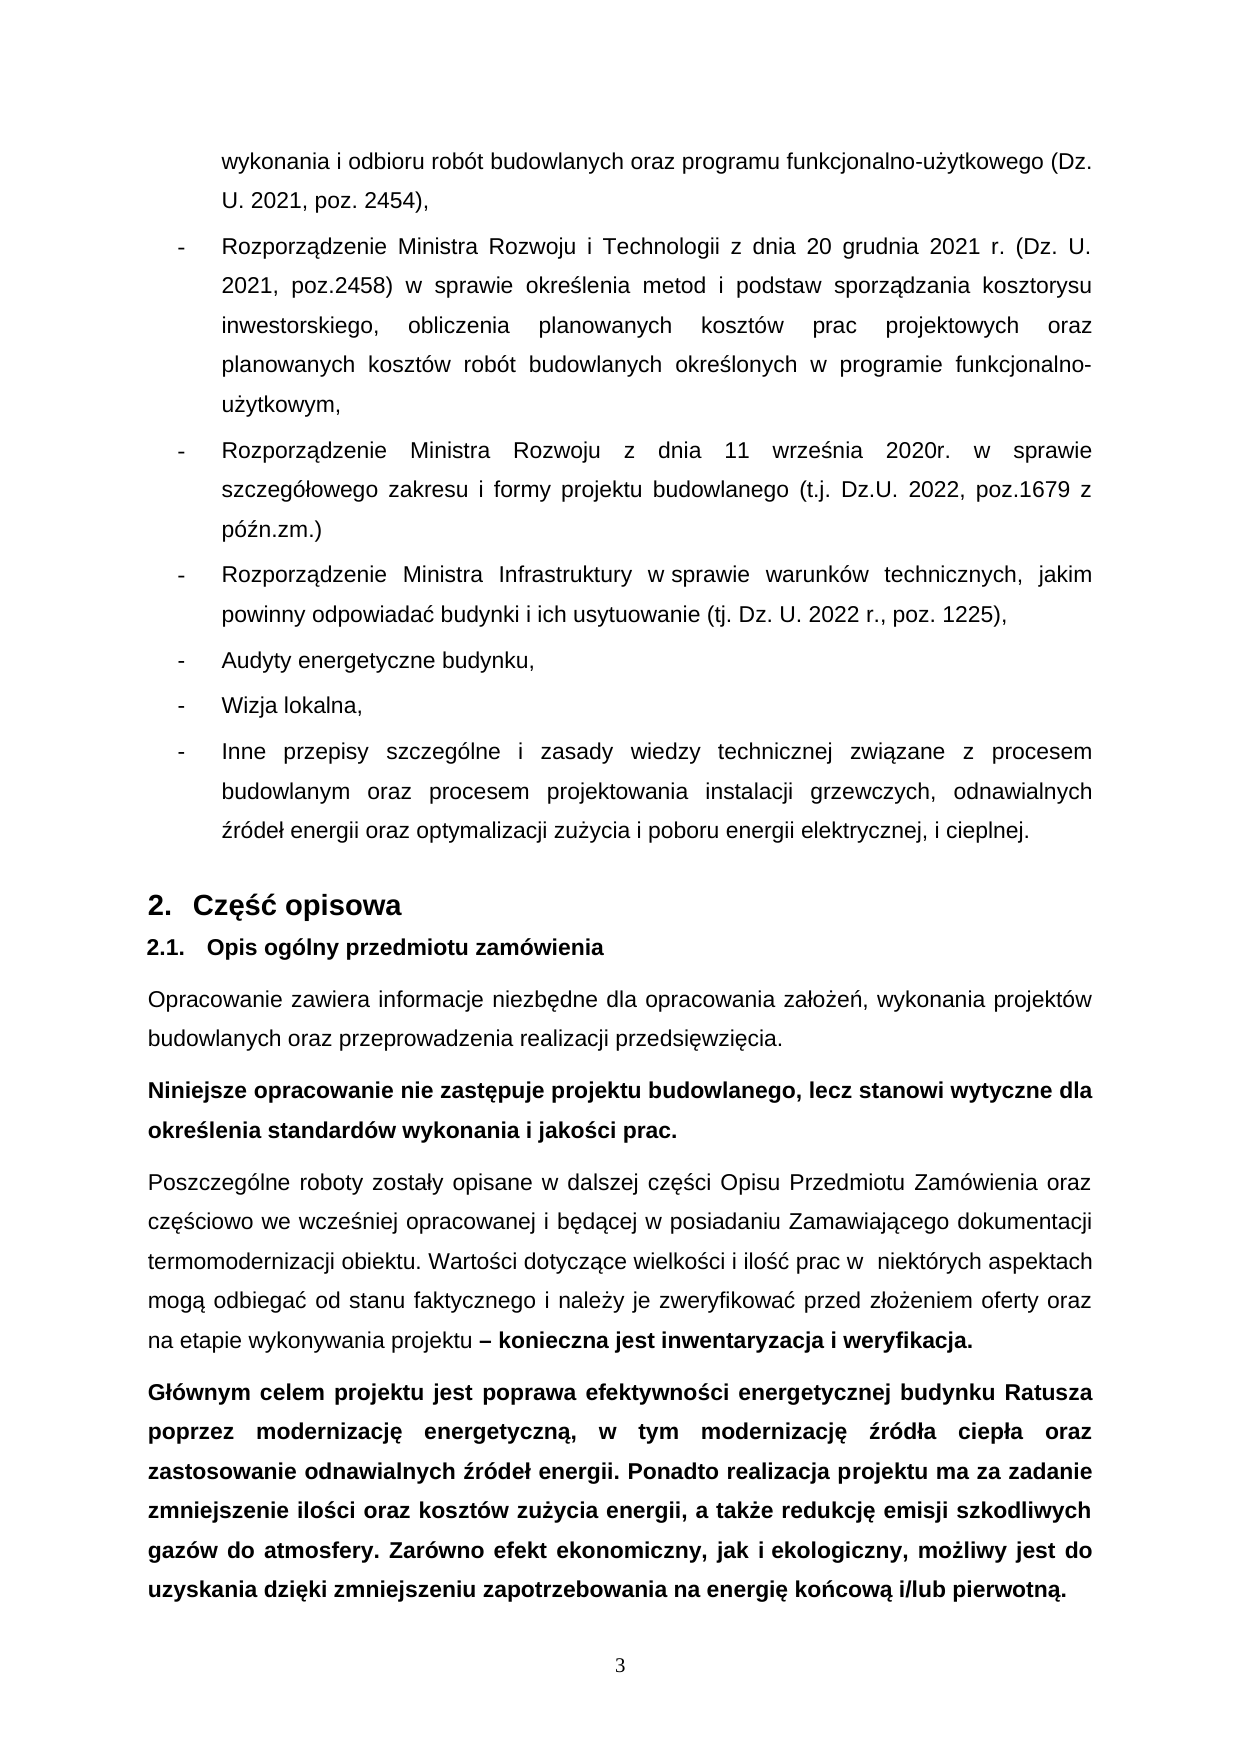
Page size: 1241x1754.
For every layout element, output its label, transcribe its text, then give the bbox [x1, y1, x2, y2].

list Rozporządzenie Ministra Infrastruktury w sprawie warunków technicznych, jakim powinny odpowiadać budynki i ich usytuowanie (tj. Dz. U. 2022 r., poz. 1225), [177, 561, 1093, 627]
list Rozporządzenie Ministra Rozwoju z dnia 11 września 2020r. w sprawie szczegółowego zakresu i formy projektu budowlanego (t.j. Dz.U. 2022, poz.1679 z późn.zm.) [177, 437, 1093, 542]
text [177, 148, 1093, 213]
text Opracowanie zawiera informacje niezbędne dla opracowania założeń, wykonania projektów budowlanych oraz przeprowadzenia realizacji przedsięwzięcia. [148, 986, 1093, 1052]
text - Inne przepisy szczególne i zasady wiedzy technicznej związane z procesem budowlanym oraz procesem projektowania instalacji grzewczych, odnawialnych źródeł energii oraz optymalizacji zużycia i poboru energii elektrycznej, i cieplnej. [177, 738, 1093, 843]
text - Audyty energetyczne budynku, [177, 647, 1093, 673]
text Głównym celem projektu jest poprawa efektywności energetycznej budynku Ratusza poprzez modernizację energetyczną, w tym modernizację źródła ciepła oraz zastosowanie odnawialnych źródeł energii. Ponadto realizacja projektu ma za zadanie zmniejszenie ilości oraz kosztów zużycia energii, a także redukcję emisji szkodliwych gazów do atmosfery. Zarówno efekt ekonomiczny, jak i ekologiczny, możliwy jest do uzyskania dzięki zmniejszeniu zapotrzebowania na energię końcową i/lub pierwotną. [148, 1444, 1093, 1602]
subtitle Część opisowa [148, 888, 1093, 921]
list Rozporządzenie Ministra Rozwoju i Technologii z dnia 20 grudnia 2021 r. (Dz. U. 2021, poz.2458) w sprawie określenia metod i podstaw sporządzania kosztorysu inwestorskiego, obliczenia planowanych kosztów prac projektowych oraz planowanych kosztów robót budowlanych określonych w programie funkcjonalno- użytkowym, [177, 233, 1093, 417]
list Wizja lokalna, [177, 692, 1093, 719]
text Głównym celem projektu jest poprawa efektywności energetycznej budynku Ratusza poprzez modernizację energetyczną, w tym modernizację źródła ciepła oraz zastosowanie odnawialnych źródeł energii. Ponadto realizacja projektu ma za zadanie zmniejszenie ilości oraz kosztów zużycia energii, a także redukcję emisji szkodliwych gazów do atmosfery. Zarówno efekt ekonomiczny, jak i ekologiczny, możliwy jest do uzyskania dzięki zmniejszeniu zapotrzebowania na energię końcową i/lub pierwotną. [148, 1379, 1093, 1418]
text Poszczególne roboty zostały opisane w dalszej części Opisu Przedmiotu Zamówienia oraz częściowo we wcześniej opracowanej i będącej w posiadaniu Zamawiającego dokumentacji termomodernizacji obiektu. Wartości dotyczące wielkości i ilość prac w niektórych aspektach mogą odbiegać od stanu faktycznego i należy je zweryfikować przed złożeniem oferty oraz na etapie wykonywania projektu – konieczna jest inwentaryzacja i weryfikacja. [148, 1169, 1093, 1353]
subtitle Opis ogólny przedmiotu zamówienia [146, 934, 1093, 960]
text Niniejsze opracowanie nie zastępuje projektu budowlanego, lecz stanowi wytyczne dla określenia standardów wykonania i jakości prac. [148, 1077, 1093, 1143]
